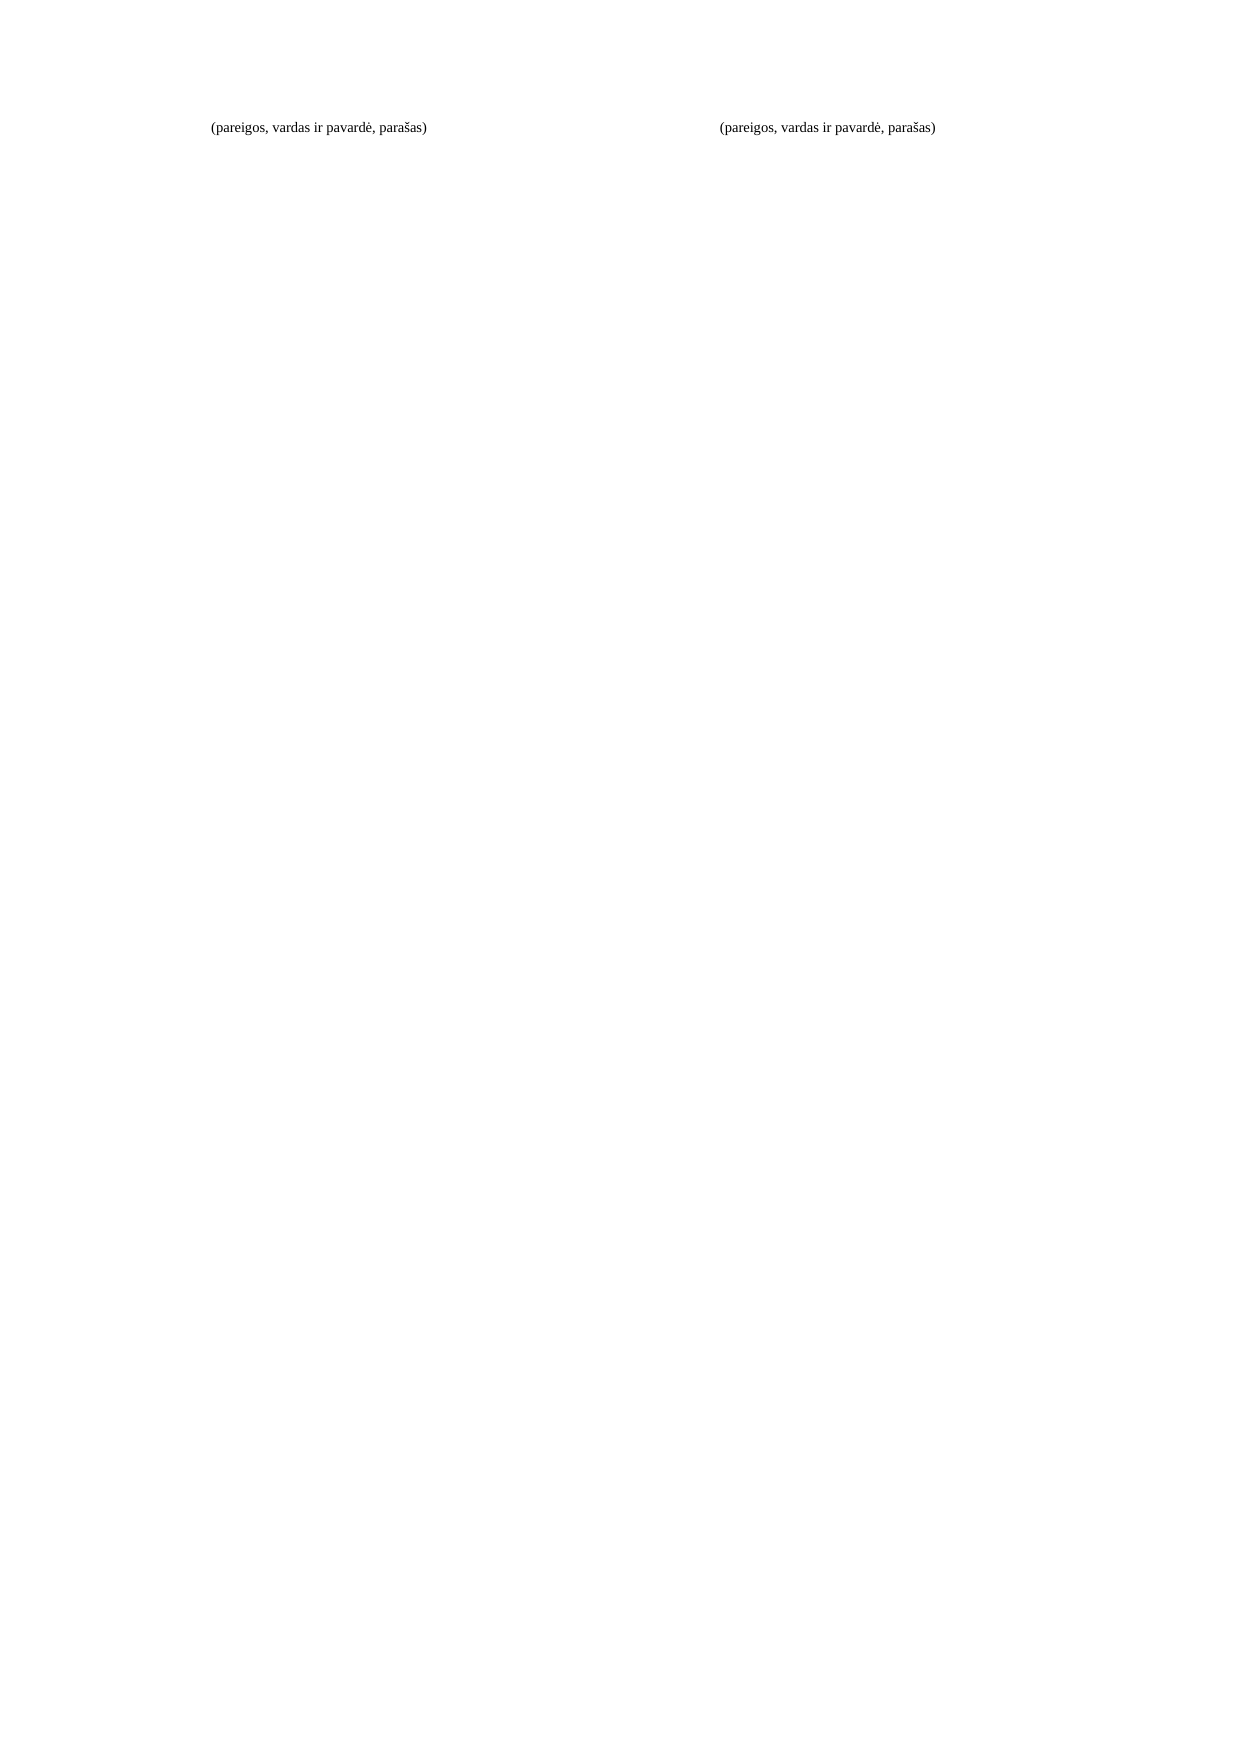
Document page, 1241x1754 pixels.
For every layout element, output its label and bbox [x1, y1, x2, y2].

table_cell [189, 119, 694, 154]
table_cell [695, 119, 1179, 154]
